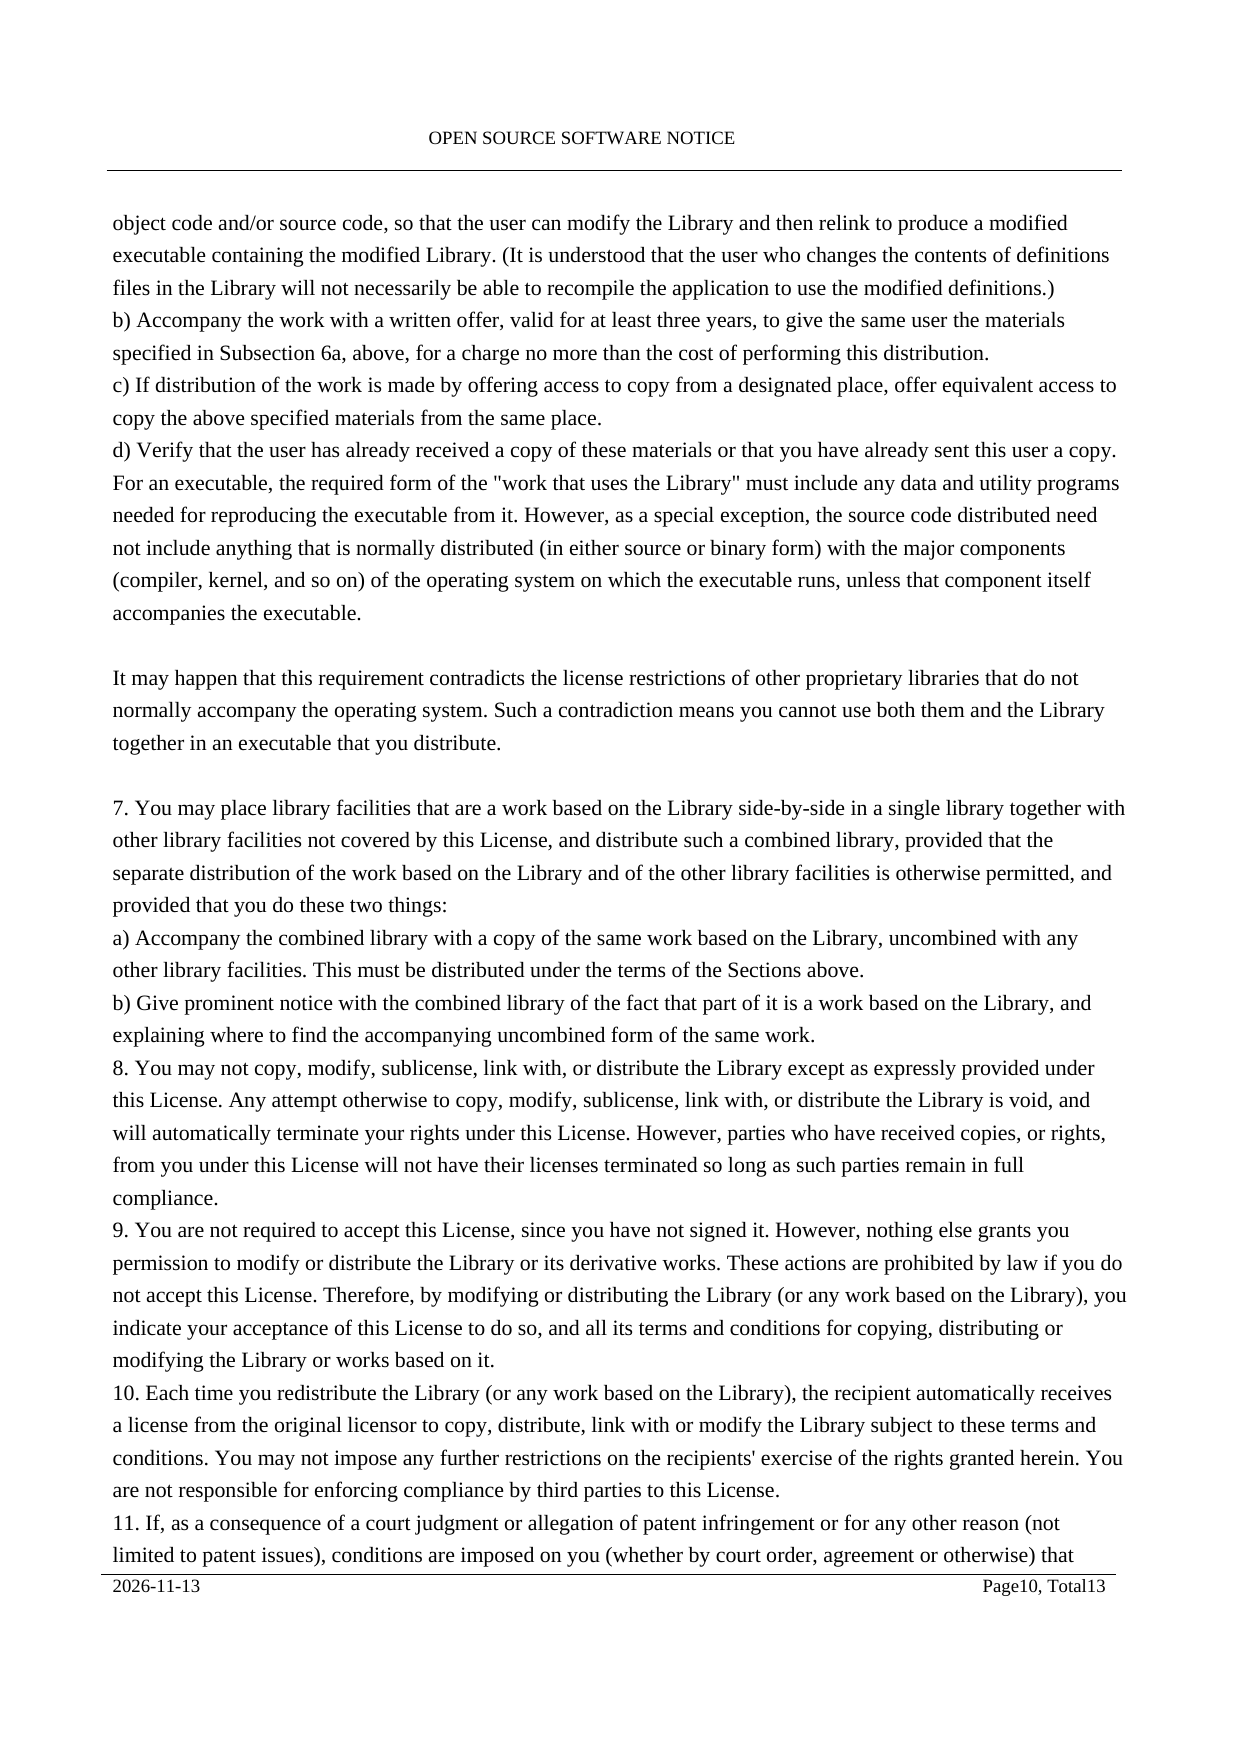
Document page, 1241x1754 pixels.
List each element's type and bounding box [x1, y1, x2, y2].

text [112, 206, 1128, 1571]
